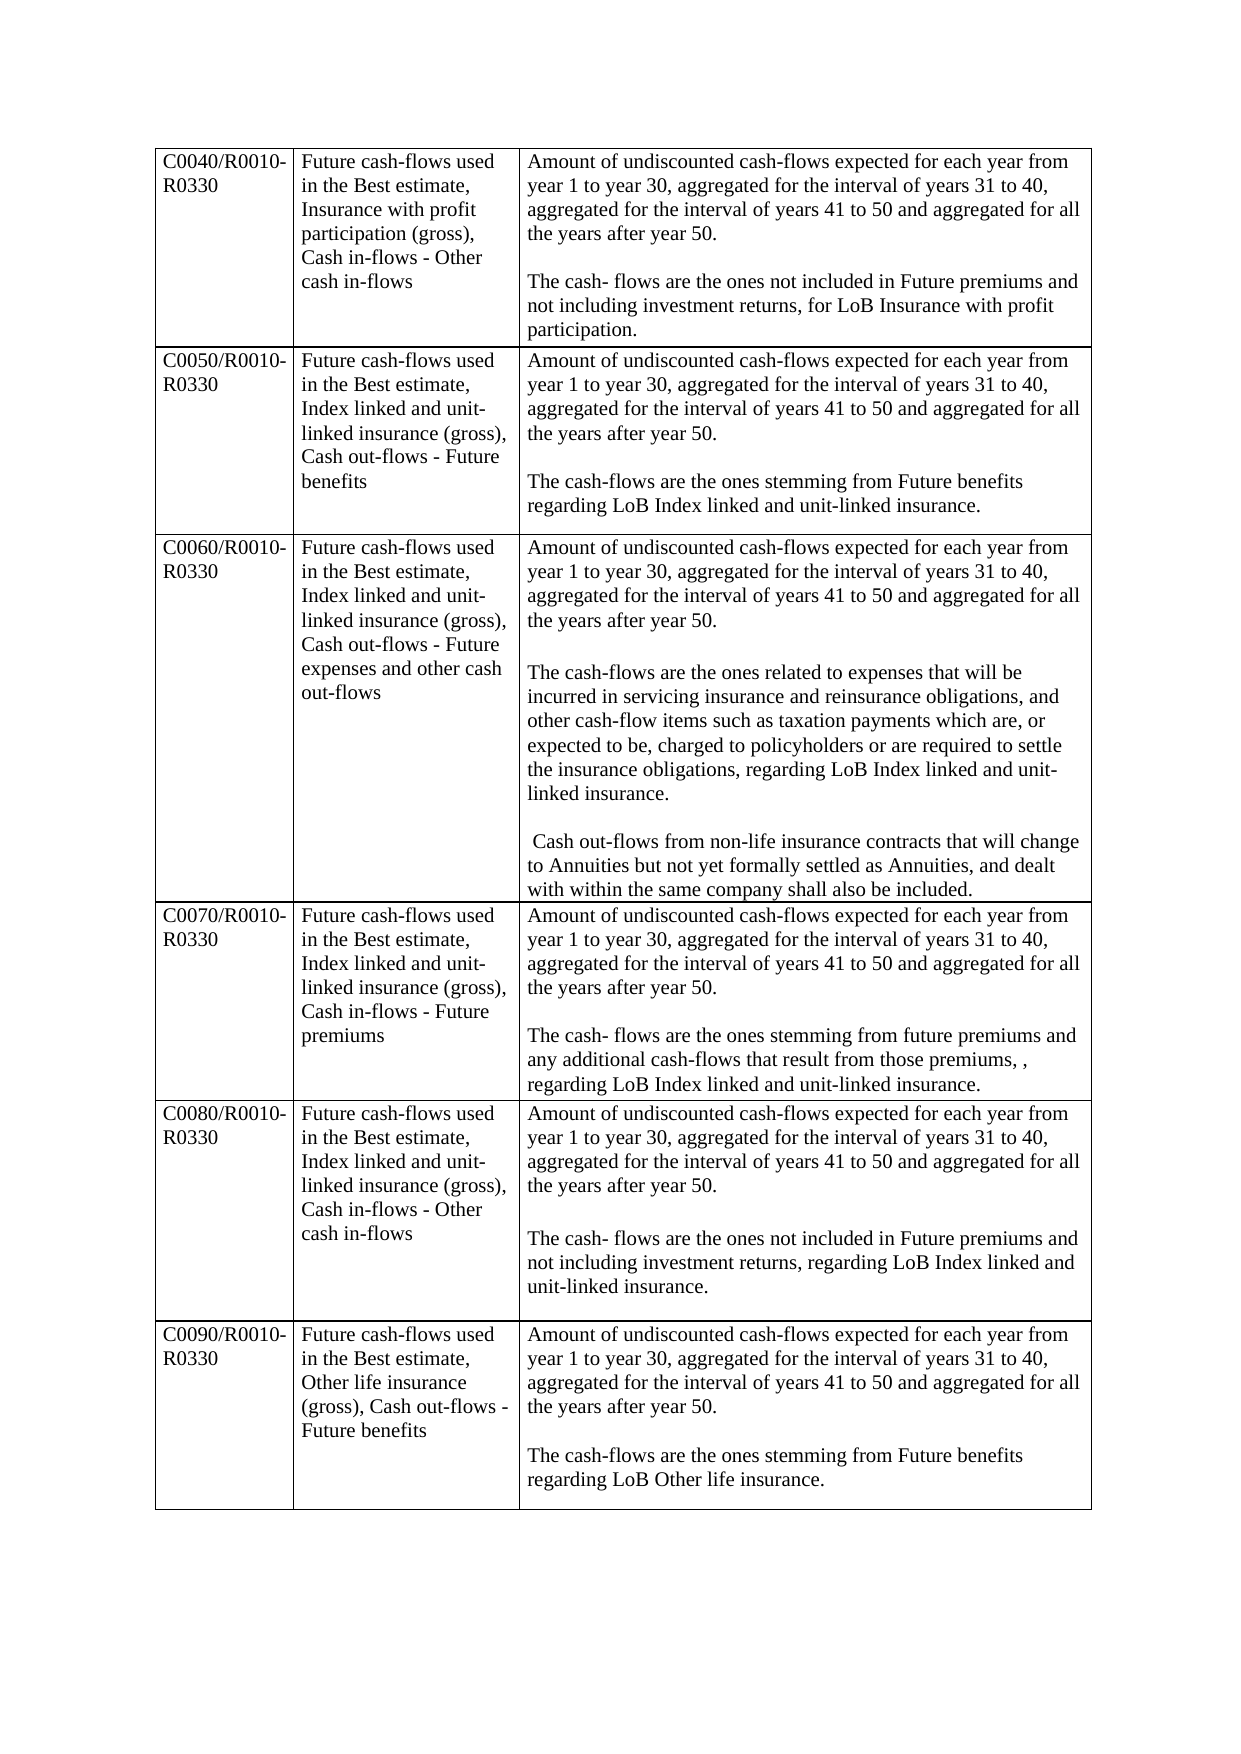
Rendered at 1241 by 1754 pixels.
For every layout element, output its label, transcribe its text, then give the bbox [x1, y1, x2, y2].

table_cell ITEM INSTRUCTIONS [294, 149, 519, 346]
table_cell ITEM INSTRUCTIONS [520, 1322, 1091, 1509]
table_cell ITEM INSTRUCTIONS [294, 535, 519, 901]
table_cell ITEM INSTRUCTIONS [156, 903, 293, 1100]
table_cell ITEM INSTRUCTIONS [520, 535, 1091, 901]
table_cell ITEM INSTRUCTIONS [294, 1101, 519, 1320]
table_cell ITEM INSTRUCTIONS [156, 348, 293, 534]
table_cell ITEM INSTRUCTIONS [156, 535, 293, 901]
table_cell ITEM INSTRUCTIONS [520, 903, 1091, 1100]
table_cell ITEM INSTRUCTIONS [520, 1101, 1091, 1320]
table_cell ITEM INSTRUCTIONS [156, 1101, 293, 1320]
table_cell ITEM INSTRUCTIONS [294, 348, 519, 534]
table_cell ITEM INSTRUCTIONS [156, 1322, 293, 1509]
table_cell ITEM INSTRUCTIONS [156, 149, 293, 346]
table_cell ITEM INSTRUCTIONS [294, 1322, 519, 1509]
table_cell ITEM INSTRUCTIONS [520, 348, 1091, 534]
table_cell ITEM INSTRUCTIONS [520, 149, 1091, 346]
table_cell ITEM INSTRUCTIONS [294, 903, 519, 1100]
